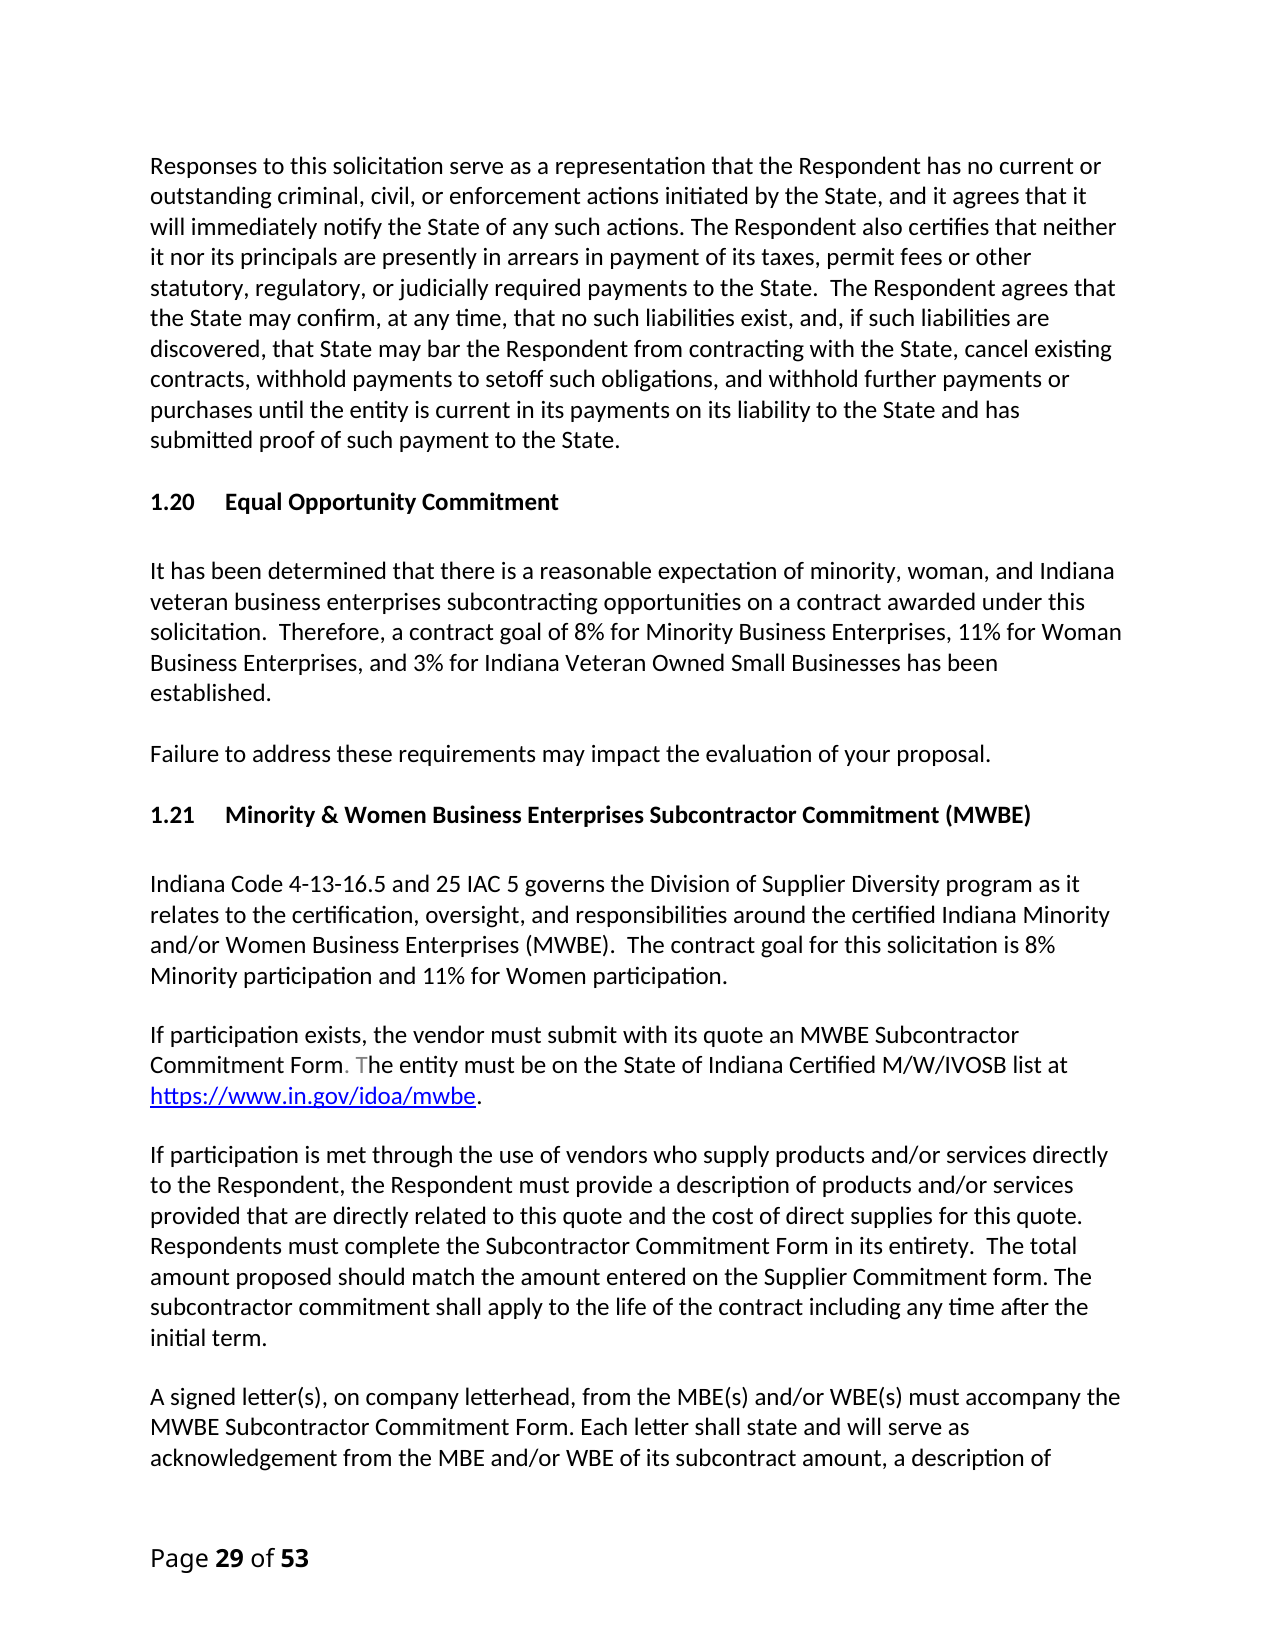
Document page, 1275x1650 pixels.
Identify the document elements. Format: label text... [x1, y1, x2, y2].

text If participation exists, the vendor must submit with its quote an MWBE Subcontractor Commitment Form. The entity must be on the State of Indiana Certified M/W/IVOSB list at https://www.in.gov/idoa/mwbe. [150, 1019, 1125, 1111]
text If participation is met through the use of vendors who supply products and/or services directly to the Respondent, the Respondent must provide a description of products and/or services provided that are directly related to this quote and the cost of direct supplies for this quote. Respondents must complete the Subcontractor Commitment Form in its entirety. The total amount proposed should match the amount entered on the Supplier Commitment form. The subcontractor commitment shall apply to the life of the contract including any time after the initial term. [150, 1139, 1125, 1353]
text Failure to address these requirements may impact the evaluation of your proposal. [150, 738, 1125, 769]
text It has been determined that there is a reasonable expectation of minority, woman, and Indiana veteran business enterprises subcontracting opportunities on a contract awarded under this solicitation. Therefore, a contract goal of 8% for Minority Business Enterprises, 11% for Woman Business Enterprises, and 3% for Indiana Veteran Owned Small Businesses has been established. [150, 555, 1125, 708]
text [150, 1381, 1125, 1472]
subtitle 1.21 Minority & Women Business Enterprises Subcontractor Commitment (MWBE) [150, 799, 1125, 830]
text Indiana Code 4-13-16.5 and 25 IAC 5 governs the Division of Supplier Diversity program as it relates to the certification, oversight, and responsibilities around the certified Indiana Minority and/or Women Business Enterprises (MWBE). The contract goal for this solicitation is 8% Minority participation and 11% for Women participation. [150, 869, 1125, 991]
text Responses to this solicitation serve as a representation that the Respondent has no current or outstanding criminal, civil, or enforcement actions initiated by the State, and it agrees that it will immediately notify the State of any such actions. The Respondent also certifies that neither it nor its principals are presently in arrears in payment of its taxes, permit fees or other statutory, regulatory, or judicially required payments to the State. The Respondent agrees that the State may confirm, at any time, that no such liabilities exist, and, if such liabilities are discovered, that State may bar the Respondent from contracting with the State, cancel existing contracts, withhold payments to setoff such obligations, and withhold further payments or purchases until the entity is current in its payments on its liability to the State and has submitted proof of such payment to the State. [150, 150, 1125, 455]
subtitle 1.20 Equal Opportunity Commitment [150, 486, 1125, 516]
